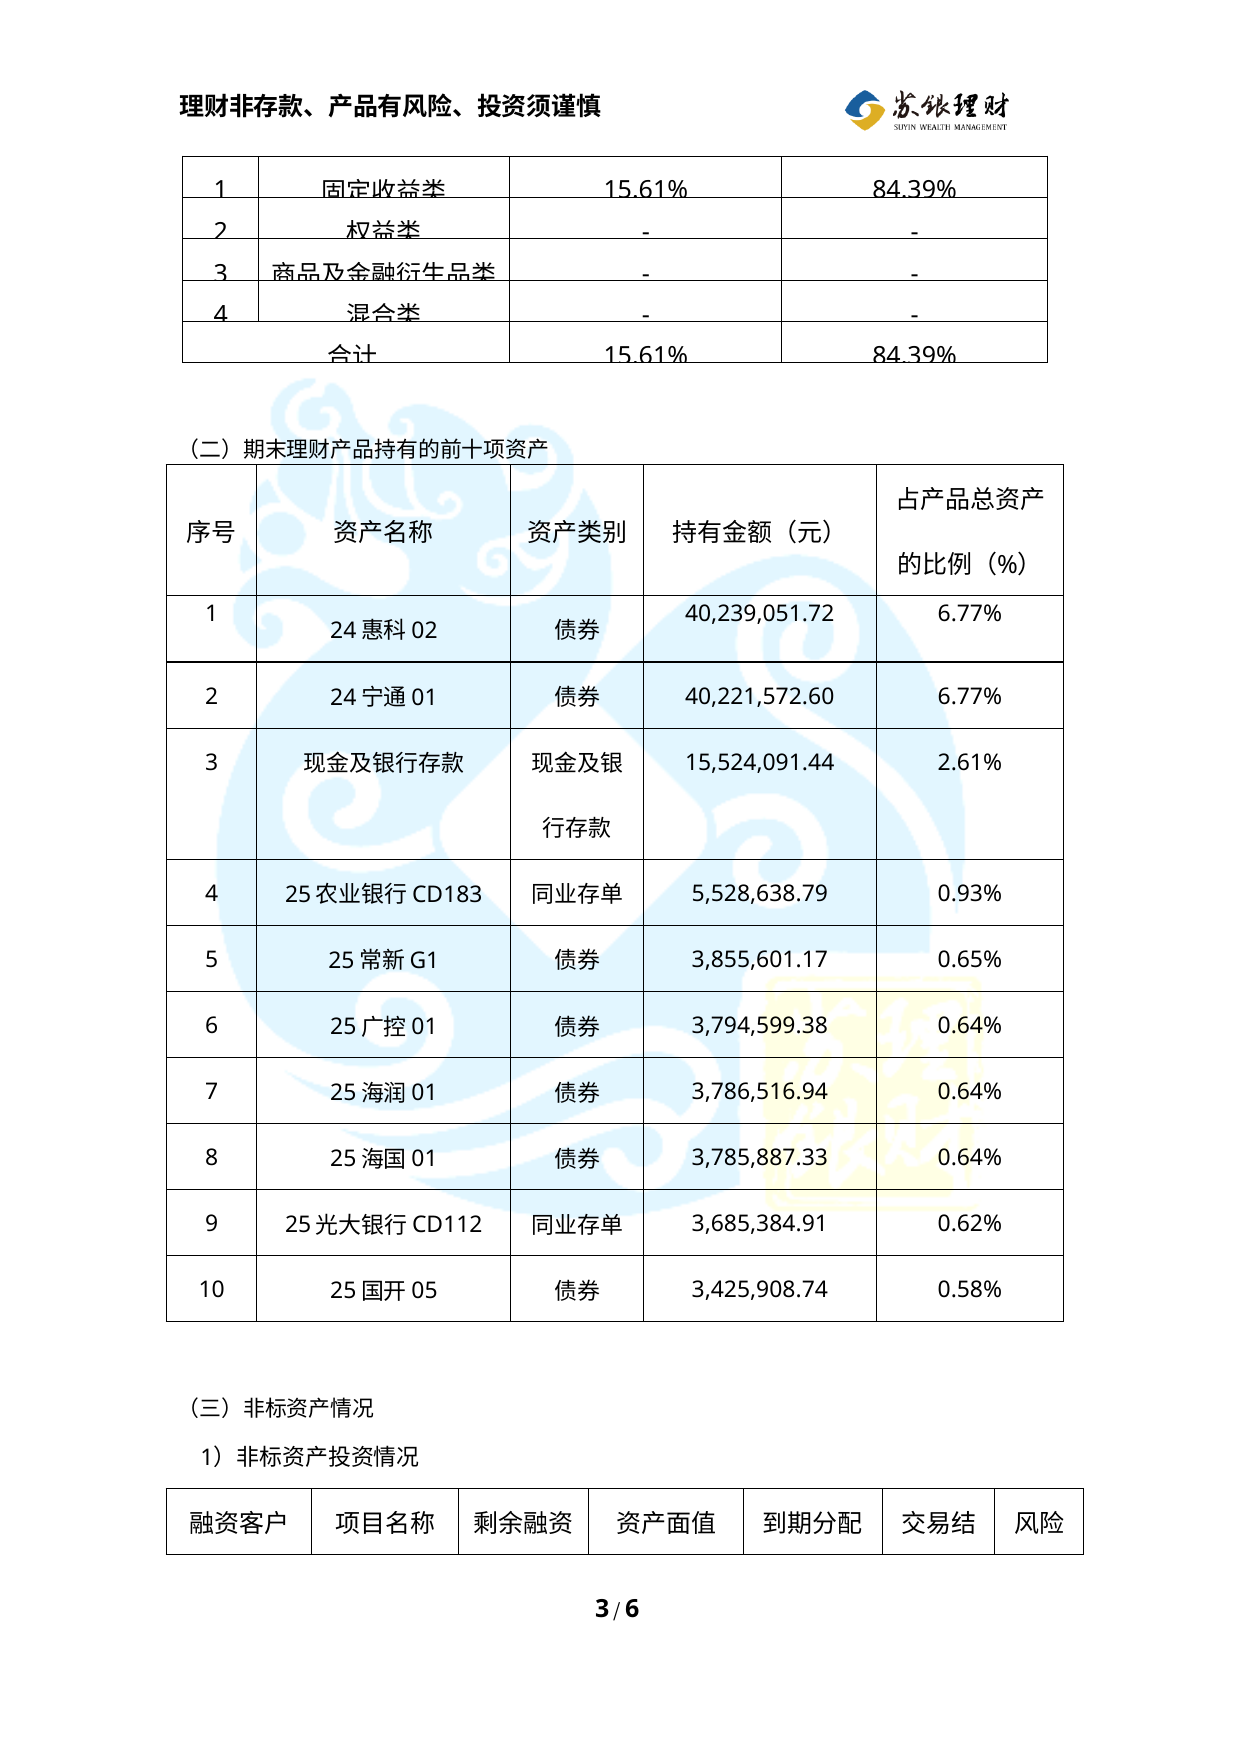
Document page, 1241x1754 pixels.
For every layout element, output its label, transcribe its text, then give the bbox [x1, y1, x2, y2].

table_cell 84.39% [782, 157, 1047, 197]
table_cell 15.61% [510, 157, 781, 197]
table_header 资产类别 [511, 465, 643, 595]
table_cell 同业存单 [511, 860, 643, 924]
table_cell 25农业银行CD183 [257, 860, 510, 924]
table_cell 混合类 [259, 281, 509, 321]
table_cell - [510, 281, 781, 321]
table_header 融资客户 [167, 1489, 311, 1554]
table_cell 3,425,908.74 [644, 1256, 876, 1321]
table_cell 3 [167, 729, 256, 858]
table_cell 8 [167, 1124, 256, 1189]
table_cell 债券 [511, 1256, 643, 1321]
table_cell 3,685,384.91 [644, 1190, 876, 1255]
table_header 持有金额（元） [644, 465, 876, 595]
table_cell 25广控01 [257, 992, 510, 1057]
table_cell - [782, 281, 1047, 321]
table_cell 5,528,638.79 [644, 860, 876, 924]
table_cell 同业存单 [511, 1190, 643, 1255]
table_cell 3,785,887.33 [644, 1124, 876, 1189]
table_cell 权益类 [259, 198, 509, 238]
table_cell 商品及金融衍生品类 [259, 239, 509, 279]
table_cell 9 [167, 1190, 256, 1255]
table_cell 10 [167, 1256, 256, 1321]
table_cell 24宁通01 [257, 663, 510, 727]
subtitle 非标资产情况 [177, 1390, 1053, 1423]
table_header 序号 [167, 465, 256, 595]
table_cell 3,855,601.17 [644, 926, 876, 991]
table_cell 0.93% [877, 860, 1063, 924]
table_cell 15,524,091.44 [644, 729, 876, 858]
table_cell 合计 [183, 322, 509, 362]
table_header 到期分配方式 [744, 1489, 882, 1554]
table_cell 债券 [511, 1124, 643, 1189]
table_cell 债券 [511, 663, 643, 727]
table_cell - [510, 239, 781, 279]
table_cell 25光大银行CD112 [257, 1190, 510, 1255]
table_header 资产名称 [257, 465, 510, 595]
table_cell 2 [183, 198, 258, 238]
table_header 项目名称 [312, 1489, 458, 1554]
table_cell 6 [167, 992, 256, 1057]
table_header 资产面值 [589, 1489, 743, 1554]
table_cell 现金及银行存款 [511, 729, 643, 858]
table_cell 25海润01 [257, 1058, 510, 1123]
table_cell 3,786,516.94 [644, 1058, 876, 1123]
table_cell 6.77% [877, 596, 1063, 661]
table_cell 固定收益类 [259, 157, 509, 197]
table_cell 3 [183, 239, 258, 279]
table_cell 0.65% [877, 926, 1063, 991]
table_cell 7 [167, 1058, 256, 1123]
table_cell 债券 [511, 926, 643, 991]
table_header 剩余融资期限（天） [459, 1489, 588, 1554]
table_cell 0.62% [877, 1190, 1063, 1255]
table_cell 1 [167, 596, 256, 661]
table_cell 25常新G1 [257, 926, 510, 991]
table_cell 40,239,051.72 [644, 596, 876, 661]
table_cell - [510, 198, 781, 238]
table_header 交易结构 [883, 1489, 994, 1554]
table_cell 6.77% [877, 663, 1063, 727]
table_cell 债券 [511, 1058, 643, 1123]
table_cell 3,794,599.38 [644, 992, 876, 1057]
table_cell 债券 [511, 992, 643, 1057]
table_cell 40,221,572.60 [644, 663, 876, 727]
table_cell 0.58% [877, 1256, 1063, 1321]
table_cell 25海国01 [257, 1124, 510, 1189]
table_cell 债券 [511, 596, 643, 661]
picture [820, 72, 1039, 143]
table_cell 0.64% [877, 1058, 1063, 1123]
table_cell 4 [167, 860, 256, 924]
table_cell 15.61% [510, 322, 781, 362]
table_cell - [782, 198, 1047, 238]
table_cell 0.64% [877, 1124, 1063, 1189]
table_cell 5 [167, 926, 256, 991]
table_cell 0.64% [877, 992, 1063, 1057]
table_cell 24惠科02 [257, 596, 510, 661]
subtitle （二）期末理财产品持有的前十项资产 [177, 432, 1053, 464]
table_cell 4 [183, 281, 258, 321]
table_cell 2.61% [877, 729, 1063, 858]
table_cell 现金及银行存款 [257, 729, 510, 858]
table_cell 25国开05 [257, 1256, 510, 1321]
table_cell 84.39% [782, 322, 1047, 362]
table_cell 2 [167, 663, 256, 727]
table_cell - [782, 239, 1047, 279]
table_header 占产品总资产的比例（%） [877, 465, 1063, 595]
table_cell 1 [183, 157, 258, 197]
table_header 风险状况 [995, 1489, 1083, 1554]
text 1）非标资产投资情况 [177, 1423, 1053, 1488]
